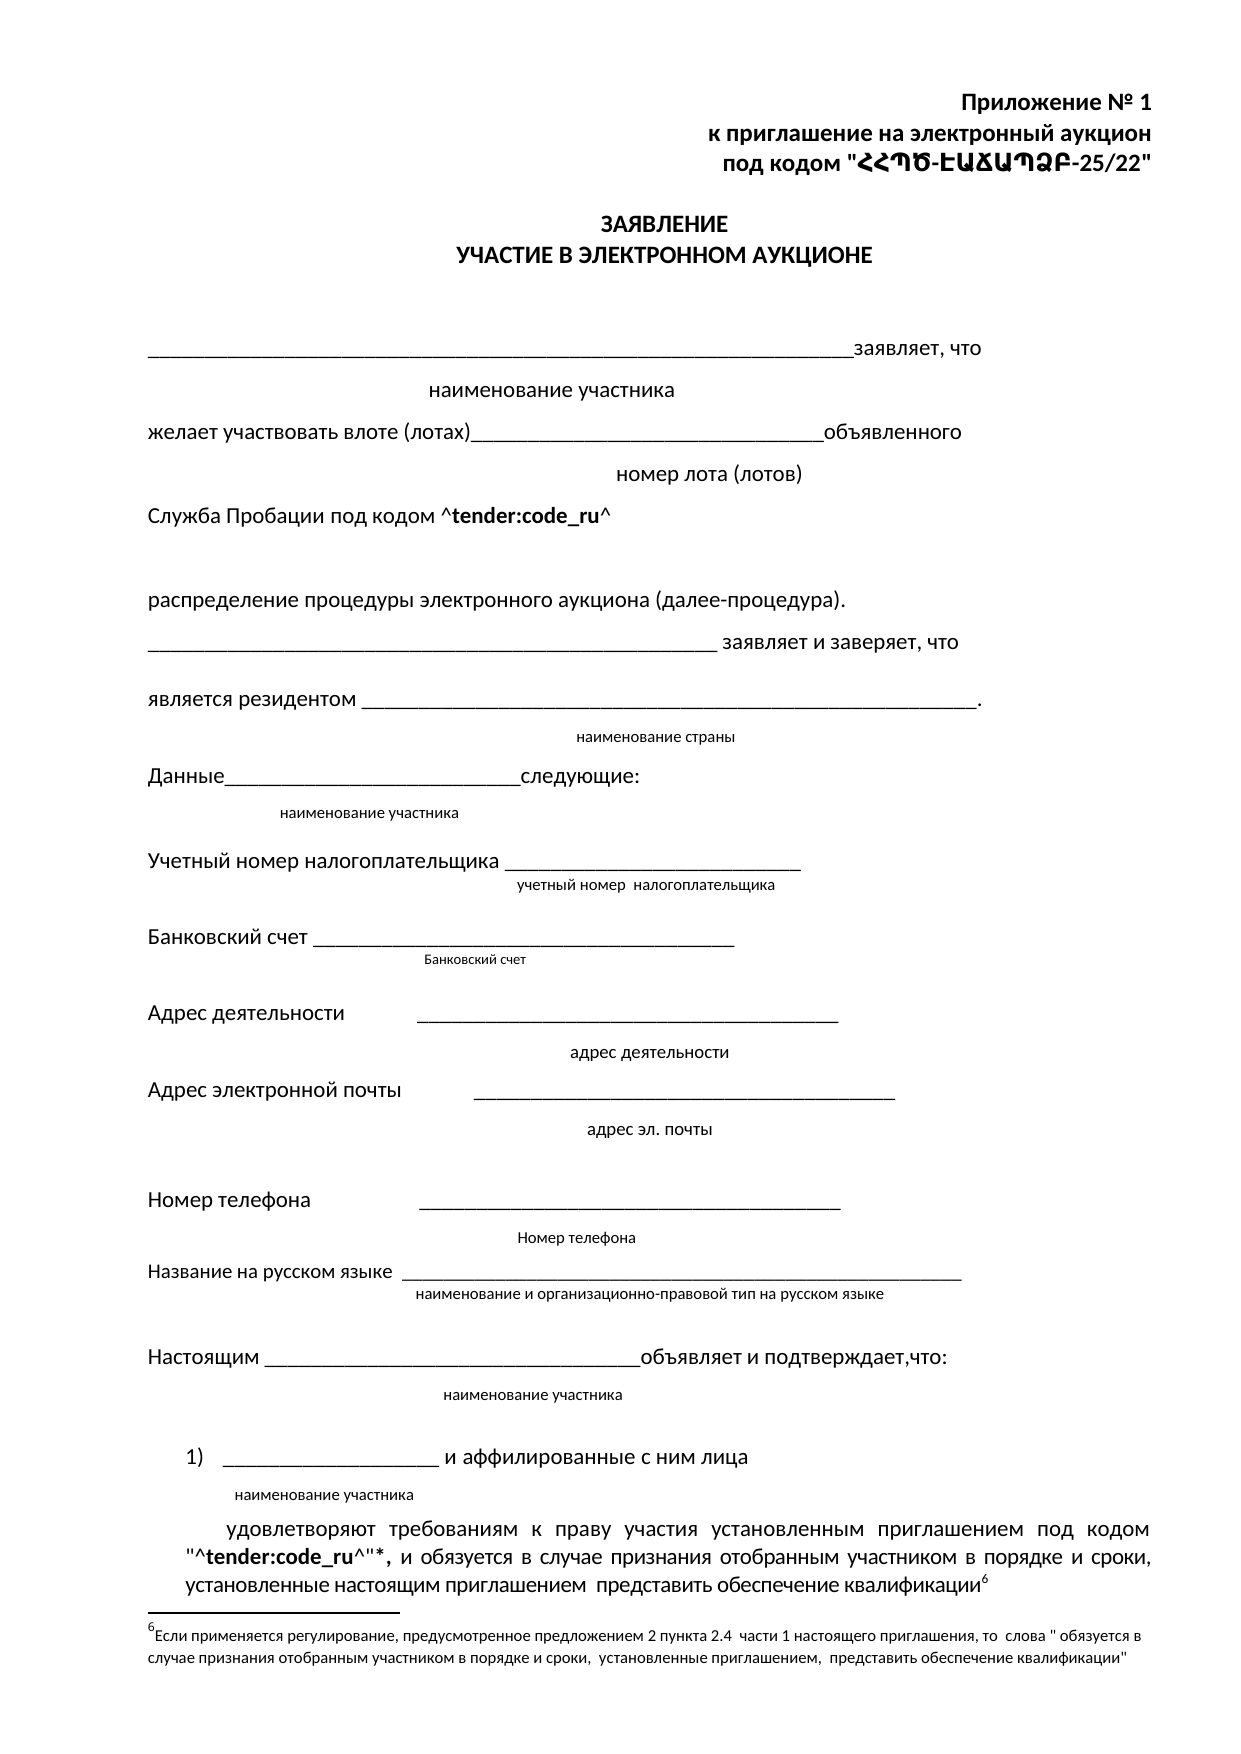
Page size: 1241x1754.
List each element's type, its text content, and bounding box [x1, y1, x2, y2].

text Номер телефона [517, 1227, 1152, 1248]
text к приглашение на электронный аукцион [177, 117, 1152, 147]
text распределение процедуры электронного аукциона (далее-процедура). [148, 585, 1152, 613]
text ЗАЯВЛЕНИЕ [177, 208, 1152, 239]
text учетный номер налогоплательщика [148, 874, 1152, 894]
text наименование участника [443, 1384, 1152, 1404]
text Номер телефона _____________________________________ [148, 1186, 1152, 1213]
text является резидентом ______________________________________________________. [148, 684, 1152, 713]
text Настоящим _________________________________объявляет и подтверждает,что: [148, 1342, 1152, 1370]
text наименование страны [576, 727, 1152, 747]
text Адрес электронной почты _____________________________________ [148, 1075, 1152, 1103]
text желает участвовать влоте (лотах)_______________________________объявленного [148, 417, 1152, 445]
text адрес эл. почты [148, 1117, 1152, 1140]
text Банковский счет [148, 950, 1152, 968]
text Банковский счет _____________________________________ [148, 922, 1152, 950]
text удовлетворяют требованиям к праву участия установленным приглашением под кодом "^tender:code_ru^"*, и обязуется в случае признания отобранным участником в порядке и сроки, установленные настоящим приглашением представить обеспечение квалификации [185, 1514, 1152, 1598]
text ______________________________________________________________заявляет, что [148, 333, 1152, 361]
text Адрес деятельности _____________________________________ [148, 998, 1152, 1026]
text Служба Пробации под кодом ^tender:code_ru^ [148, 501, 1152, 529]
text наименование и организационно-правовой тип на русском языке [148, 1283, 1152, 1304]
text наименование участника [428, 375, 1152, 403]
text Данные__________________________следующие: [148, 761, 1152, 789]
text номер лота (лотов) [606, 459, 1152, 487]
text под кодом "ՀՀՊԾ-ԷԱՃԱՊՁԲ-25/22" [177, 147, 1152, 178]
text адрес деятельности [148, 1040, 1152, 1063]
text Название на русском языке ______________________________________________________ [148, 1258, 1152, 1283]
text Приложение № 1 [148, 86, 1152, 117]
list ___________________ и аффилированные с ним лица [185, 1442, 1152, 1470]
text __________________________________________________ заявляет и заверяет, что [148, 627, 1152, 655]
text Учетный номер налогоплательщика __________________________ [148, 846, 1152, 874]
text наименование участника [148, 803, 1152, 823]
text УЧАСТИЕ В ЭЛЕКТРОННОМ АУКЦИОНЕ [177, 239, 1152, 269]
text наименование участника [148, 1484, 1152, 1504]
